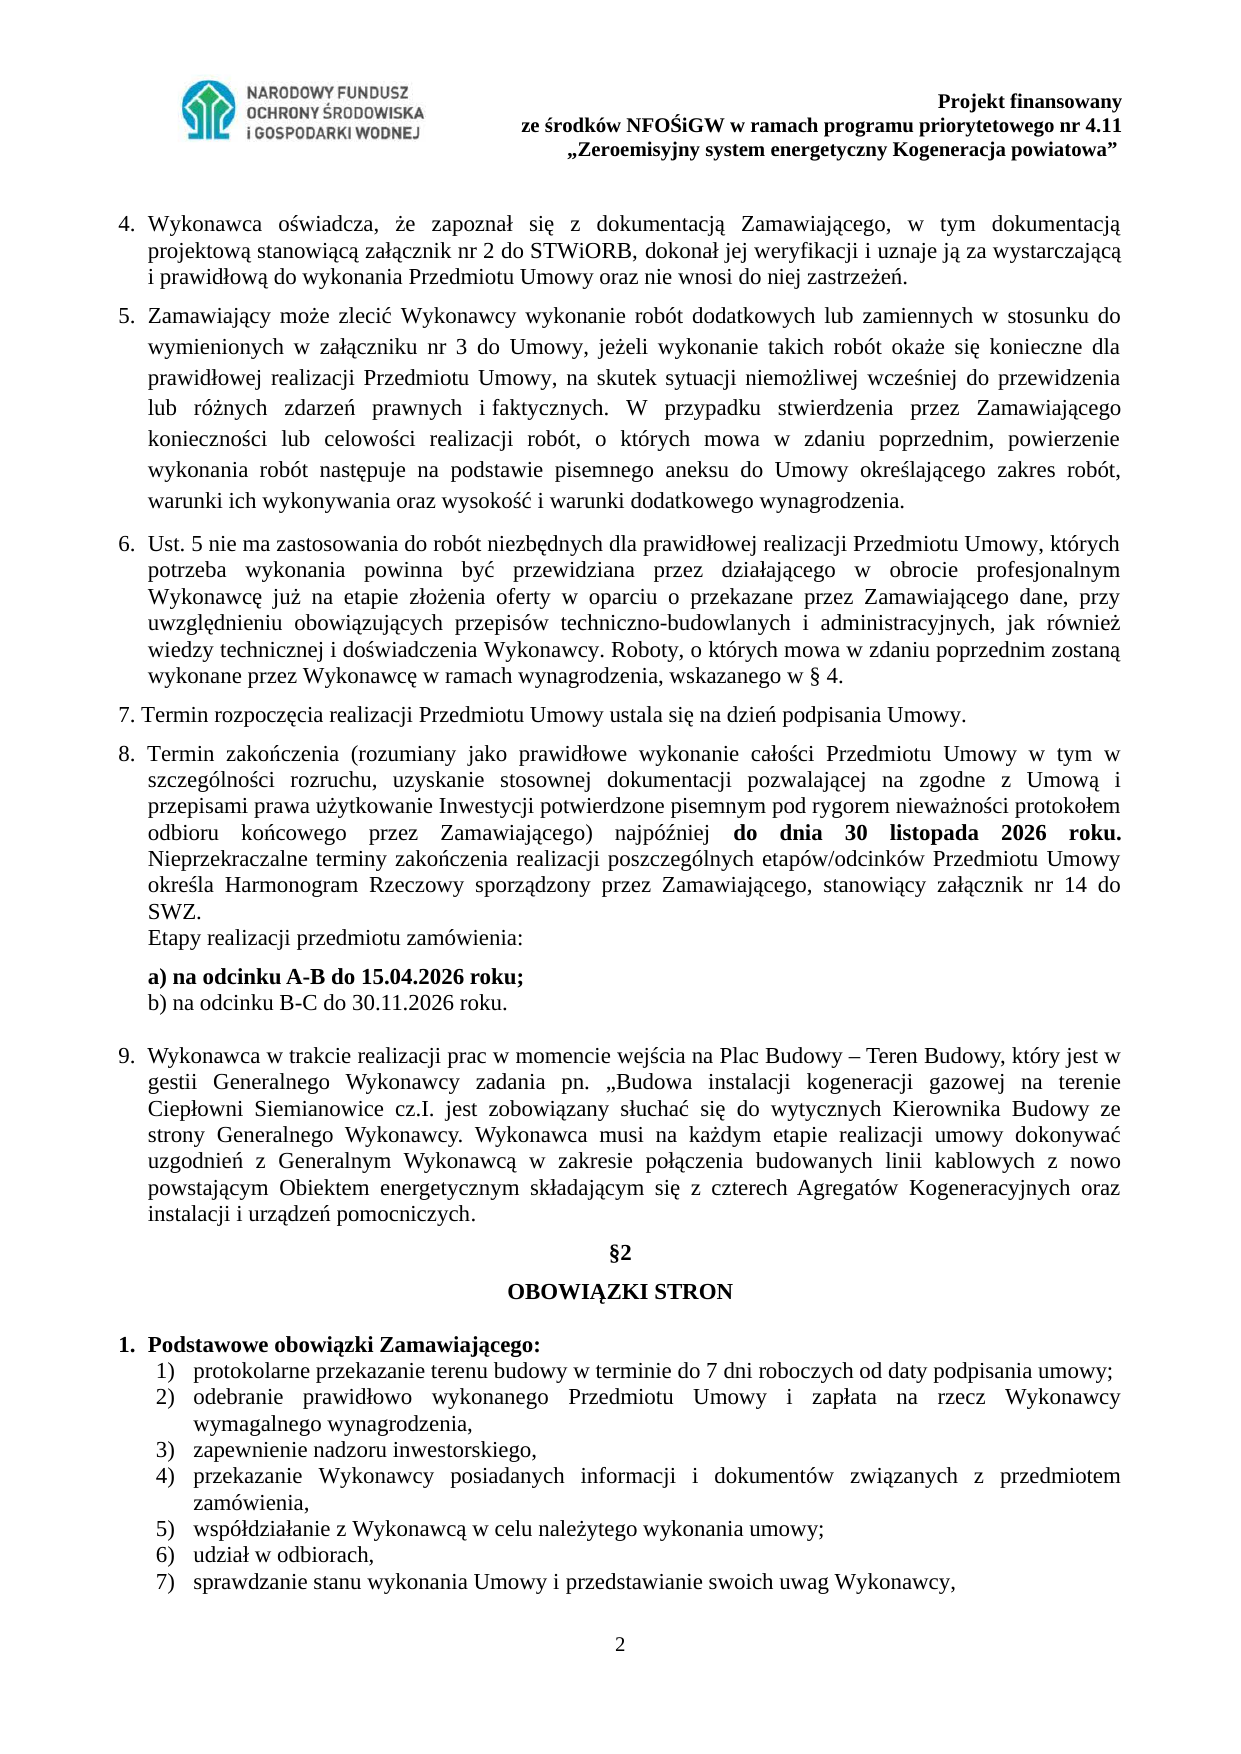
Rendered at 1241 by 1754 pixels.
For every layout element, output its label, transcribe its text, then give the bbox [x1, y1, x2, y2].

text §2 [118, 1239, 1122, 1265]
list odebranie prawidłowo wykonanego Przedmiotu Umowy i zapłata na rzecz Wykonawcy wymagalnego wynagrodzenia, [156, 1383, 1122, 1436]
text 8. Termin zakończenia (rozumiany jako prawidłowe wykonanie całości Przedmiotu Umowy w tym w szczególności rozruchu, uzyskanie stosownej dokumentacji pozwalającej na zgodne z Umową i przepisami prawa użytkowanie Inwestycji potwierdzone pisemnym pod rygorem nieważności protokołem odbioru końcowego przez Zamawiającego) najpóźniej do dnia 30 listopada 2026 roku. Nieprzekraczalne terminy zakończenia realizacji poszczególnych etapów/odcinków Przedmiotu Umowy określa Harmonogram Rzeczowy sporządzony przez Zamawiającego, stanowiący załącznik nr 14 do SWZ. [118, 740, 1122, 924]
list przekazanie Wykonawcy posiadanych informacji i dokumentów związanych z przedmiotem zamówienia, [156, 1462, 1122, 1515]
list współdziałanie z Wykonawcą w celu należytego wykonania umowy; [156, 1515, 1122, 1541]
text 9. Wykonawca w trakcie realizacji prac w momencie wejścia na Plac Budowy – Teren Budowy, który jest w gestii Generalnego Wykonawcy zadania pn. „Budowa instalacji kogeneracji gazowej na terenie Ciepłowni Siemianowice cz.I. jest zobowiązany słuchać się do wytycznych Kierownika Budowy ze strony Generalnego Wykonawcy. Wykonawca musi na każdym etapie realizacji umowy dokonywać uzgodnień z Generalnym Wykonawcą w zakresie połączenia budowanych linii kablowych z nowo powstającym Obiektem energetycznym składającym się z czterech Agregatów Kogeneracyjnych oraz instalacji i urządzeń pomocniczych. [118, 1042, 1122, 1227]
list udział w odbiorach, [156, 1541, 1122, 1568]
text 7. Termin rozpoczęcia realizacji Przedmiotu Umowy ustala się na dzień podpisania Umowy. [118, 701, 1122, 727]
list Zamawiający może zlecić Wykonawcy wykonanie robót dodatkowych lub zamiennych w stosunku do wymienionych w załączniku nr 3 do Umowy, jeżeli wykonanie takich robót okaże się konieczne dla prawidłowej realizacji Przedmiotu Umowy, na skutek sytuacji niemożliwej wcześniej do przewidzenia lub różnych zdarzeń prawnych i faktycznych. W przypadku stwierdzenia przez Zamawiającego konieczności lub celowości realizacji robót, o których mowa w zdaniu poprzednim, powierzenie wykonania robót następuje na podstawie pisemnego aneksu do Umowy określającego zakres robót, warunki ich wykonywania oraz wysokość i warunki dodatkowego wynagrodzenia. [118, 302, 1122, 513]
list Wykonawca oświadcza, że zapoznał się z dokumentacją Zamawiającego, w tym dokumentacją projektową stanowiącą załącznik nr 2 do STWiORB, dokonał jej weryfikacji i uznaje ją za wystarczającą i prawidłową do wykonania Przedmiotu Umowy oraz nie wnosi do niej zastrzeżeń. [118, 210, 1122, 289]
text b) na odcinku B-C do 30.11.2026 roku. [118, 989, 1122, 1016]
list zapewnienie nadzoru inwestorskiego, [156, 1436, 1122, 1462]
list OBOWIĄZKI STRON [118, 1278, 1122, 1304]
text Etapy realizacji przedmiotu zamówienia: [118, 924, 1122, 951]
text a) na odcinku A-B do 15.04.2026 roku; [118, 963, 1122, 989]
list sprawdzanie stanu wykonania Umowy i przedstawianie swoich uwag Wykonawcy, [156, 1568, 1122, 1594]
picture [177, 47, 429, 174]
list Podstawowe obowiązki Zamawiającego: [118, 1331, 1122, 1357]
list Ust. 5 nie ma zastosowania do robót niezbędnych dla prawidłowej realizacji Przedmiotu Umowy, których potrzeba wykonania powinna być przewidziana przez działającego w obrocie profesjonalnym Wykonawcę już na etapie złożenia oferty w oparciu o przekazane przez Zamawiającego dane, przy uwzględnieniu obowiązujących przepisów techniczno-budowlanych i administracyjnych, jak również wiedzy technicznej i doświadczenia Wykonawcy. Roboty, o których mowa w zdaniu poprzednim zostaną wykonane przez Wykonawcę w ramach wynagrodzenia, wskazanego w § 4. [118, 530, 1122, 688]
list protokolarne przekazanie terenu budowy w terminie do 7 dni roboczych od daty podpisania umowy; [156, 1357, 1122, 1383]
